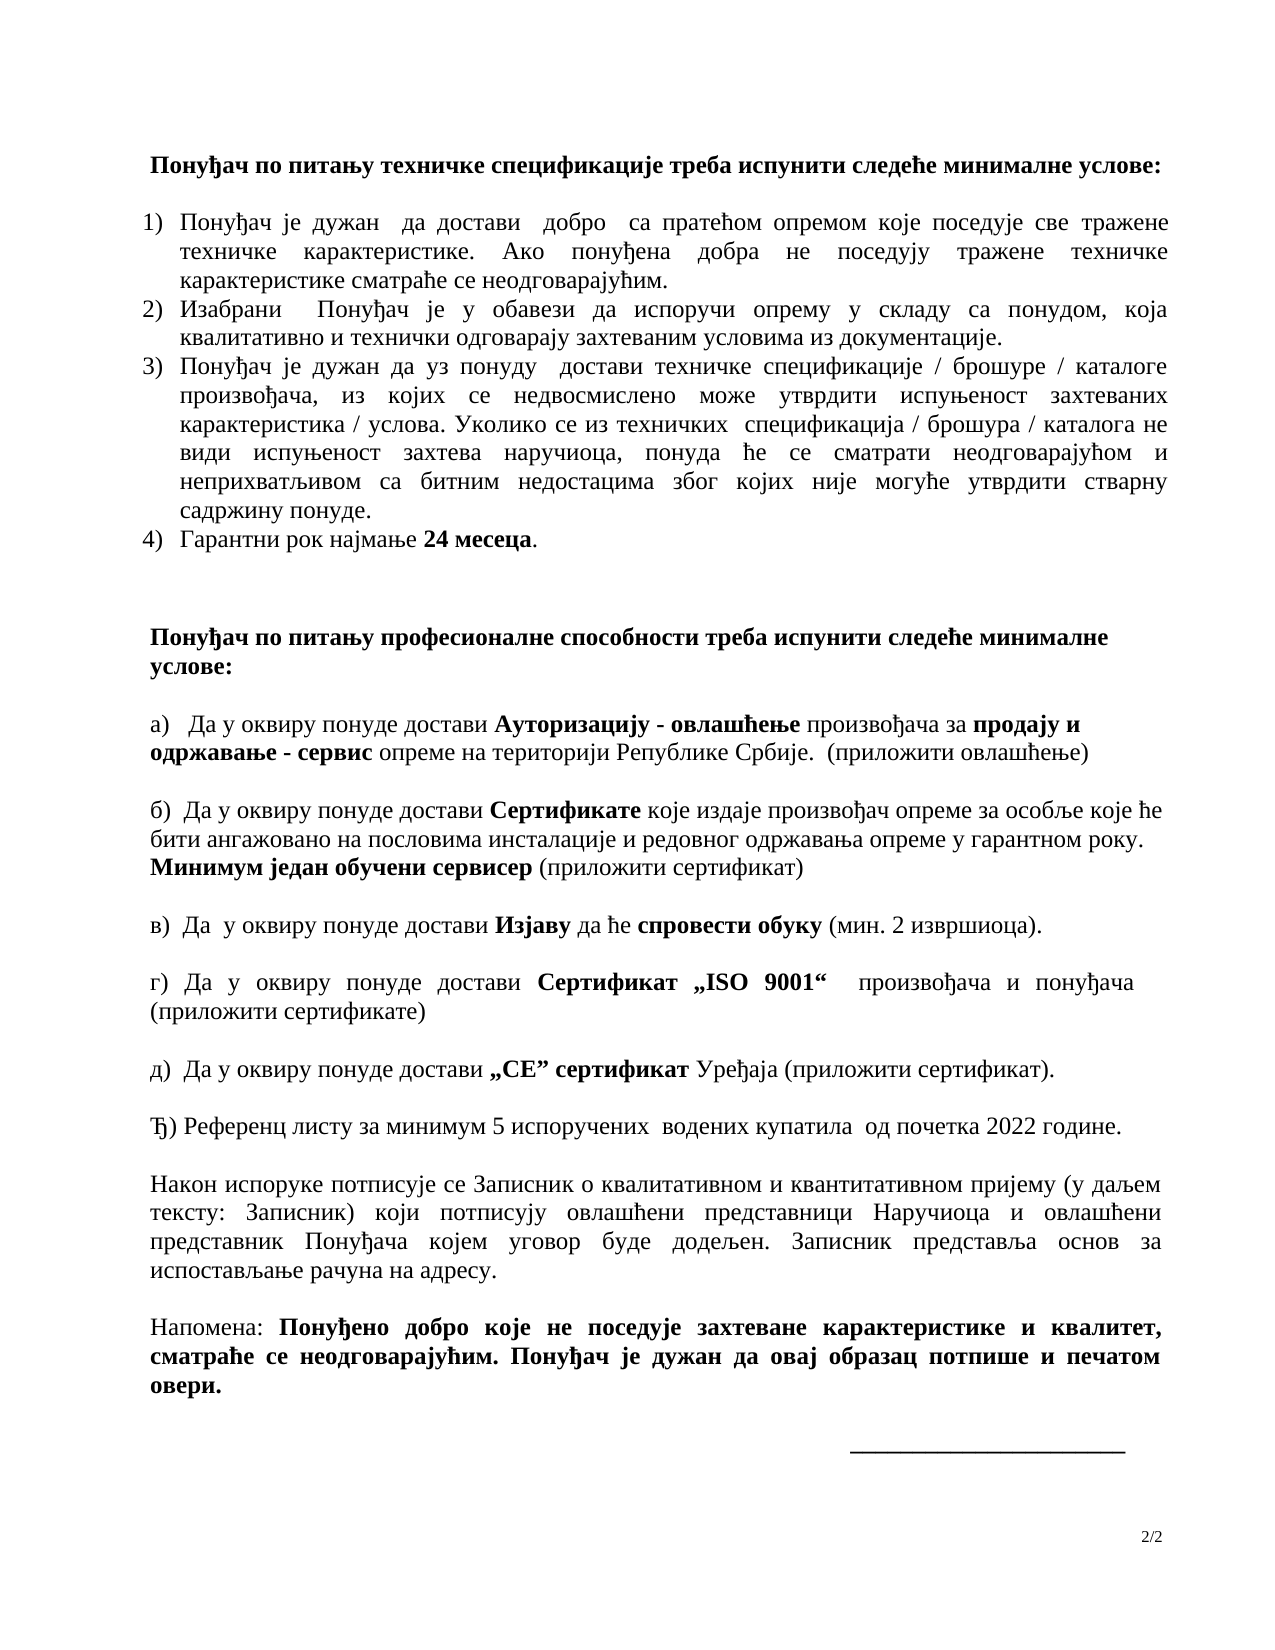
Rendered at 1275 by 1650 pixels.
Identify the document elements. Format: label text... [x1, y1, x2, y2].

list Понуђач је дужан да уз понуду достави техничке спецификације / брошуре / каталоге произвођача, из којих се недвосмислено може утврдити испуњеност захтеваних карактеристика / услова. Уколико се из техничких спецификација / брошура / каталога не види испуњеност захтева наручиоца, понуда ће се сматрати неодговарајућом и неприхватљивом са битним недостацима због којих није могуће утврдити стварну садржину понуде. [142, 351, 1169, 524]
list Изабрани Понуђач је у обавези да испоручи опрему у складу са понудом, која квалитативно и технички одговарају захтеваним условима из документације. [142, 294, 1169, 351]
text Након испоруке потписује се Записник о квалитативном и квантитативном пријему (у даљем тексту: Записник) који потписују овлашћени представници Наручиоца и овлашћени представник Понуђача којем уговор буде додељен. Записник представља основ за испостављање рачуна на адресу. [150, 1169, 1162, 1284]
text а) Да у оквиру понуде достави Ауторизацију - овлашћење произвођача за продају и одржавање - сервис опреме на територији Републике Србије. (приложити овлашћење) [150, 709, 1162, 766]
list Понуђач је дужан да достави добро са пратећом опремом које поседује све тражене техничке карактеристике. Ако понуђена добра не поседују тражене техничке карактеристике сматраће се неодговарајућим. [142, 207, 1169, 294]
text Напомена: Понуђено добро које не поседује захтеване карактеристике и квалитет, сматраће се неодговарајућим. Понуђач је дужан да овај образац потпише и печатом овери. [150, 1312, 1162, 1399]
text Понуђач по питању професионалне способности треба испунити следеће минималне услове: [150, 622, 1162, 680]
text Понуђач по питању техничке спецификације треба испунити следеће минималне услове: [150, 150, 1162, 179]
list Гарантни рок најмање 24 месеца. [142, 524, 1169, 552]
text Ђ) Референц листу за минимум 5 испоручених водених купатила од почетка 2022 године. [150, 1111, 1125, 1140]
text б) Да у оквиру понуде достави Сертификате које издаје произвођач опреме за особље које ће бити ангажовано на пословима инсталације и редовног одржавања опреме у гарантном року. Минимум један обучени сервисер (приложити сертификат) [150, 795, 1162, 881]
text ______________________ [150, 1427, 1125, 1456]
text д) Да у оквиру понуде достави „СЕ” сертификат Уређаја (приложити сертификат). [150, 1054, 1125, 1082]
text в) Да у оквиру понуде достави Изјаву да ће спровести обуку (мин. 2 извршиоца). [150, 910, 1162, 939]
text г) Да у оквиру понуде достави Сертификат „ISO 9001“ произвођача и понуђача (приложити сертификате) [150, 967, 1134, 1025]
